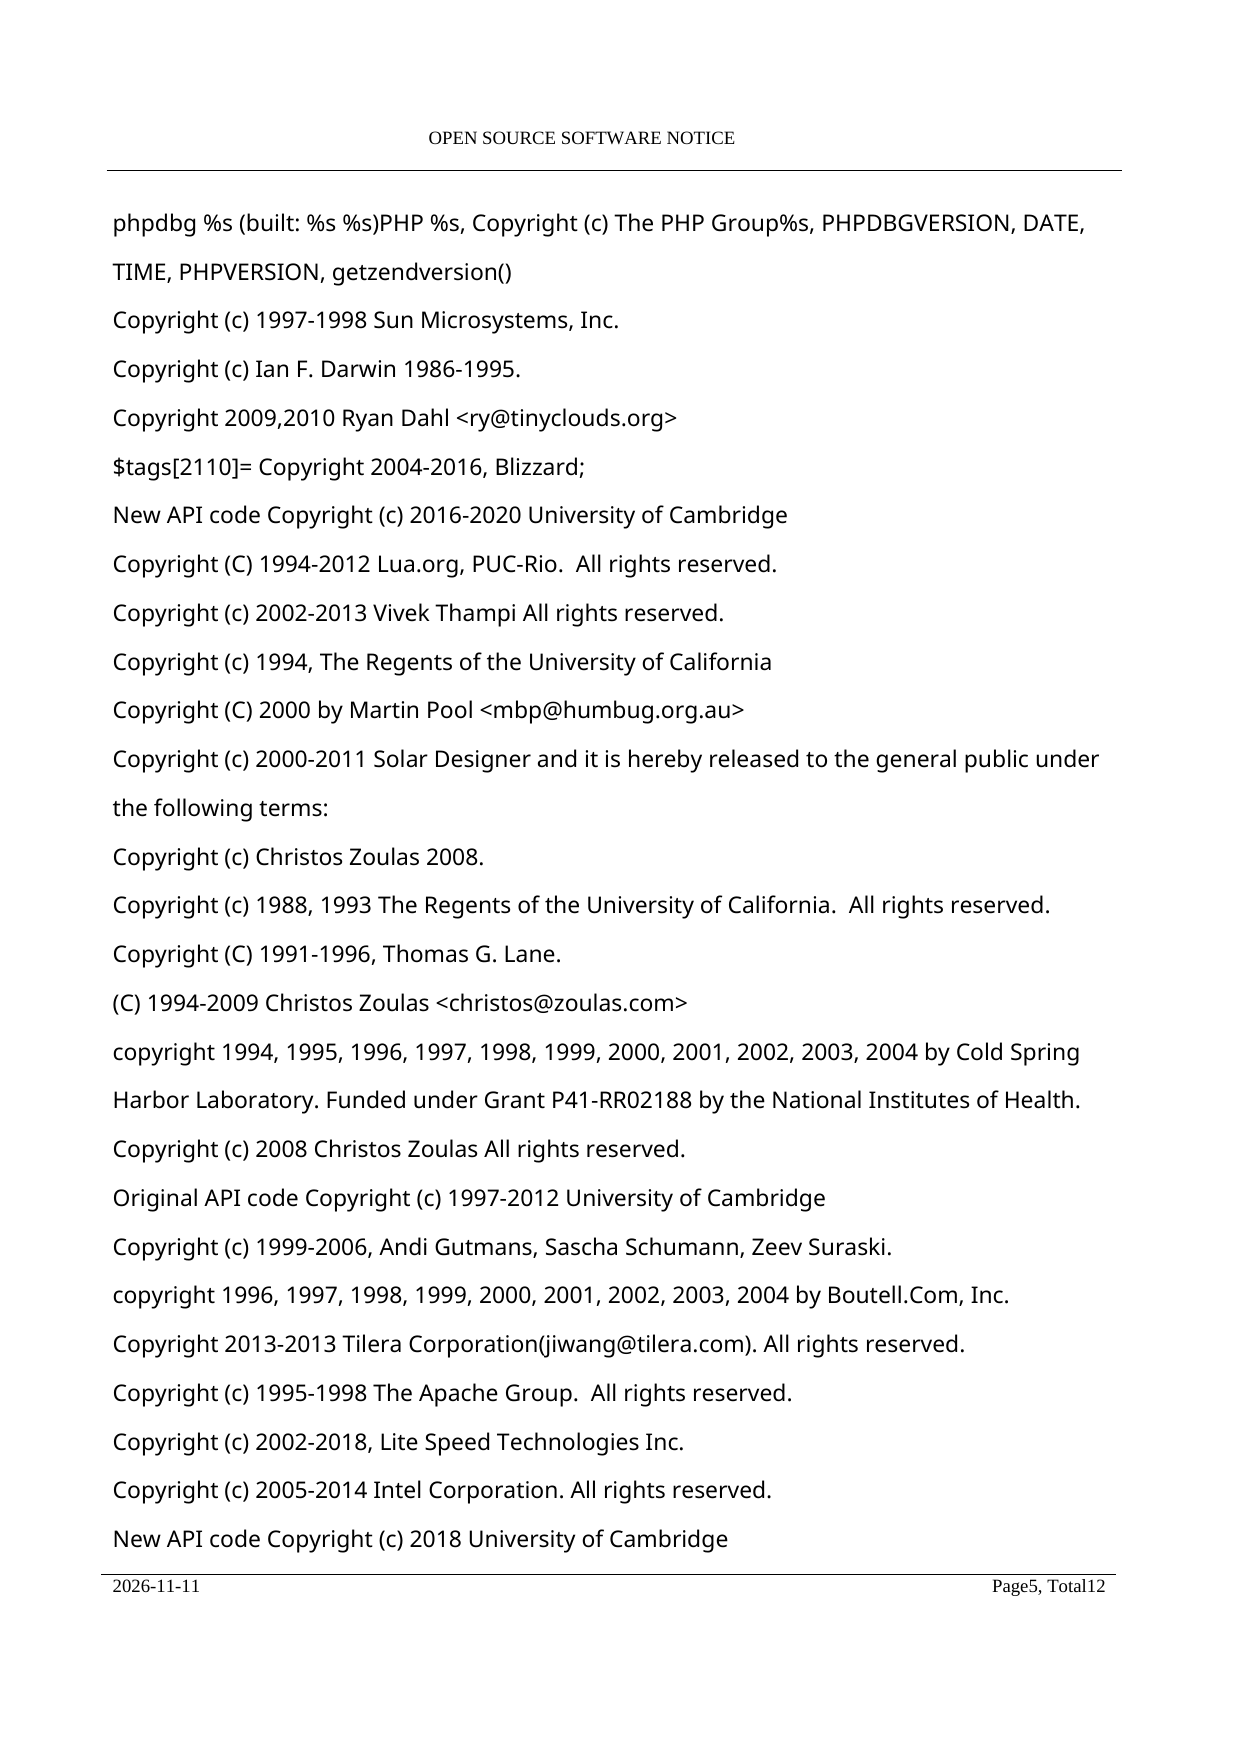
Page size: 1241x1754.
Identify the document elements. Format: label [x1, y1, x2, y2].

text [112, 206, 1128, 1555]
